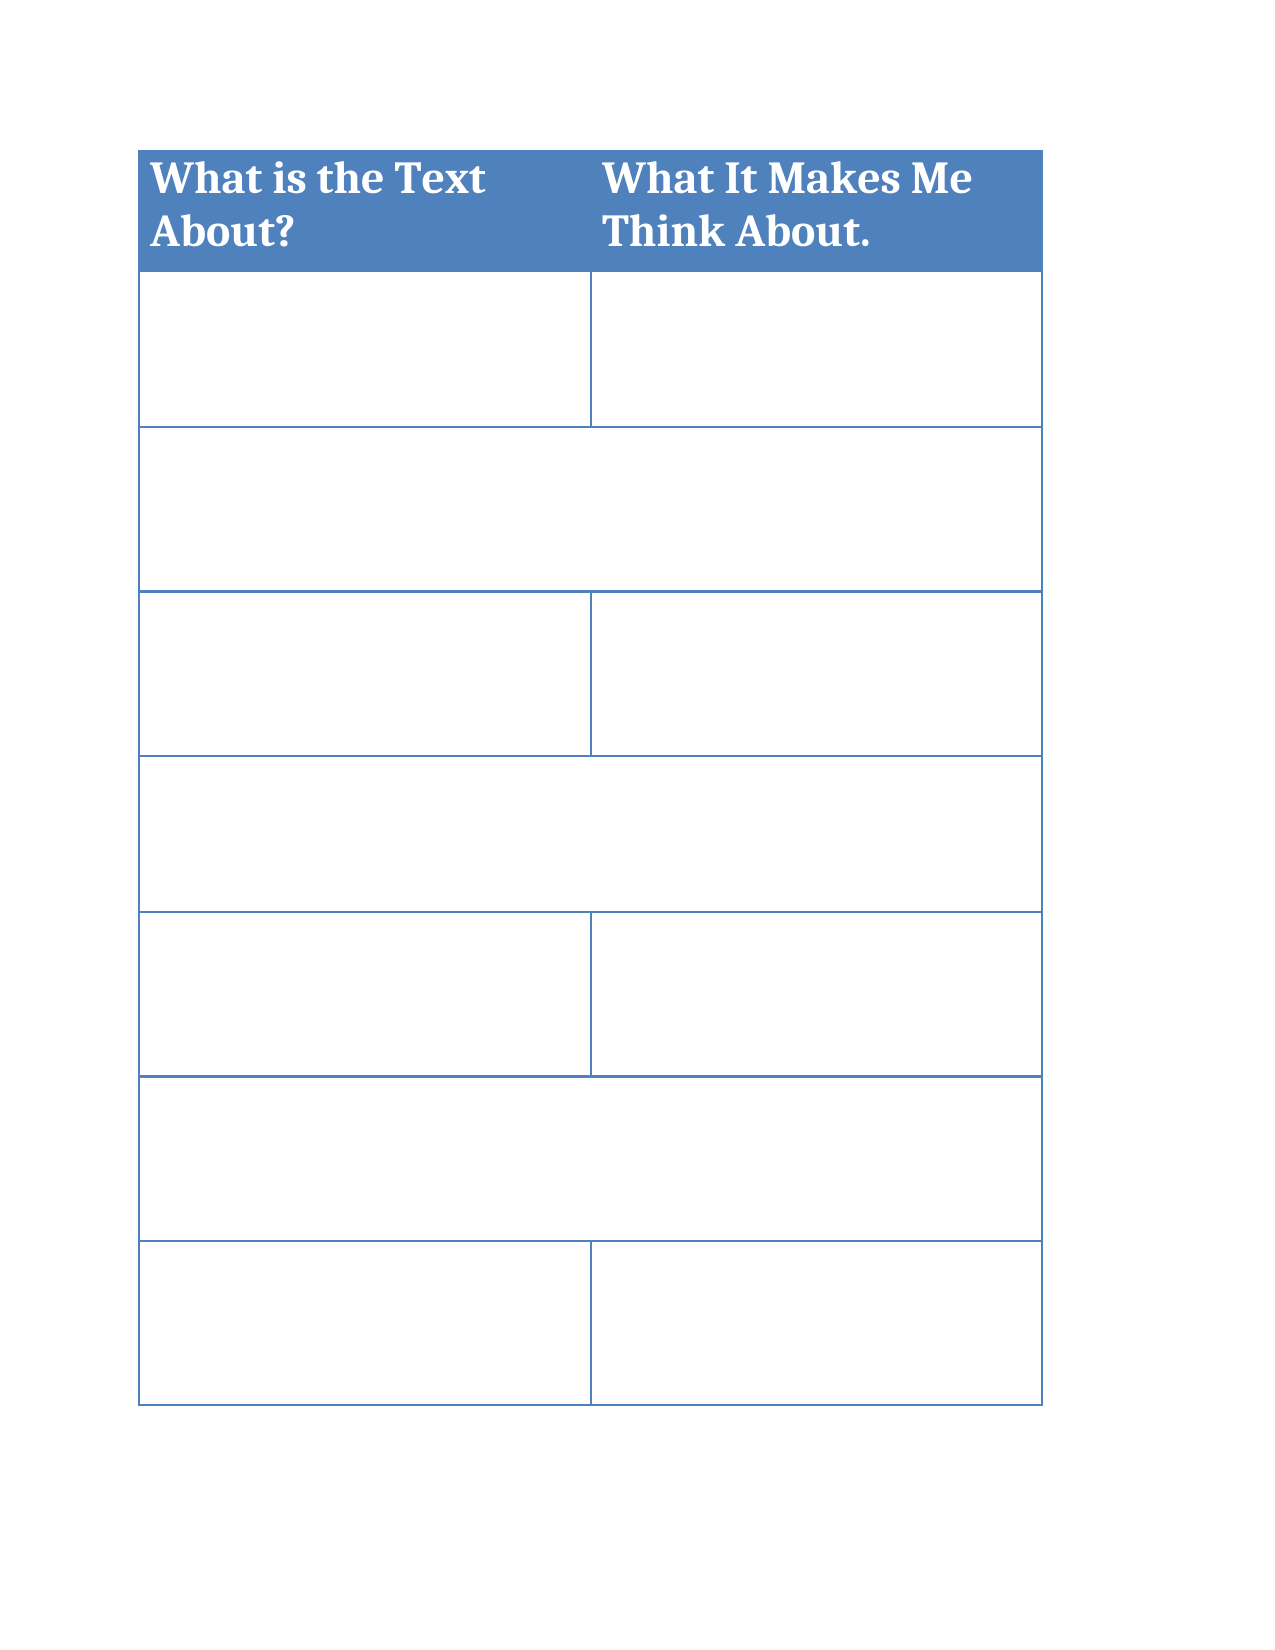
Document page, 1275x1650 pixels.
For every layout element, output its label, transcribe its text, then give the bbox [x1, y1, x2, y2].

table_header What is the Text About? [140, 152, 591, 270]
table_cell [140, 272, 590, 426]
table_cell [592, 1242, 1041, 1404]
table_cell [140, 593, 590, 755]
table_cell [140, 913, 590, 1075]
table_cell [591, 757, 1041, 911]
table_cell [592, 913, 1041, 1075]
table_header What It Makes Me Think About. [591, 152, 1041, 270]
table_cell [591, 1078, 1041, 1239]
table_cell [140, 1242, 590, 1404]
table_cell [592, 593, 1041, 755]
table_cell [140, 757, 591, 911]
table_cell [140, 428, 591, 590]
table_cell [591, 428, 1041, 590]
table_cell [140, 1078, 591, 1239]
table_cell [592, 272, 1041, 426]
